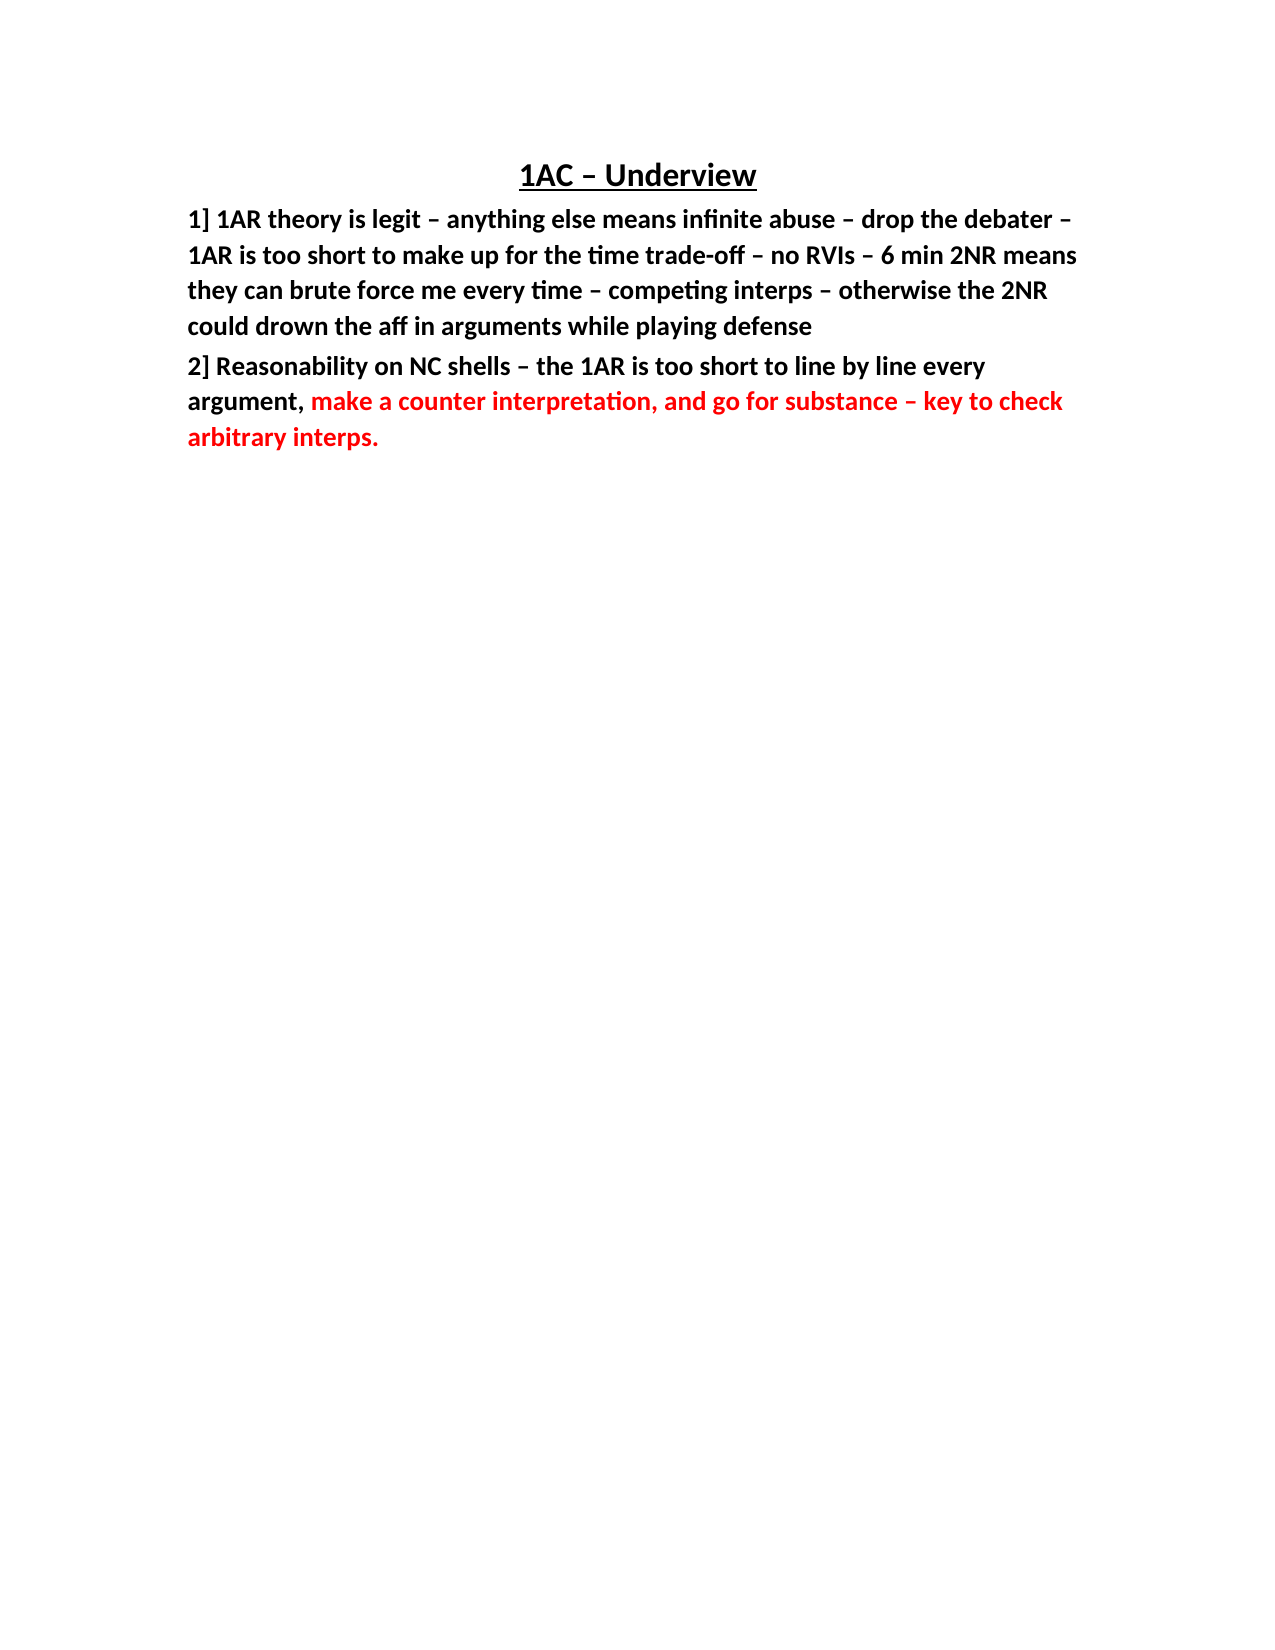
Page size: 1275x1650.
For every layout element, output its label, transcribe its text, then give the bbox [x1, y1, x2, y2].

subtitle 1AC – Underview [187, 154, 1087, 195]
subtitle 1] 1AR theory is legit – anything else means infinite abuse – drop the debater – 1AR is too short to make up for the time trade-off – no RVIs – 6 min 2NR means they can brute force me every time – competing interps – otherwise the 2NR could drown the aff in arguments while playing defense [187, 202, 1087, 342]
subtitle 2] Reasonability on NC shells – the 1AR is too short to line by line every argument, make a counter interpretation, and go for substance – key to check arbitrary interps. [187, 349, 1087, 453]
